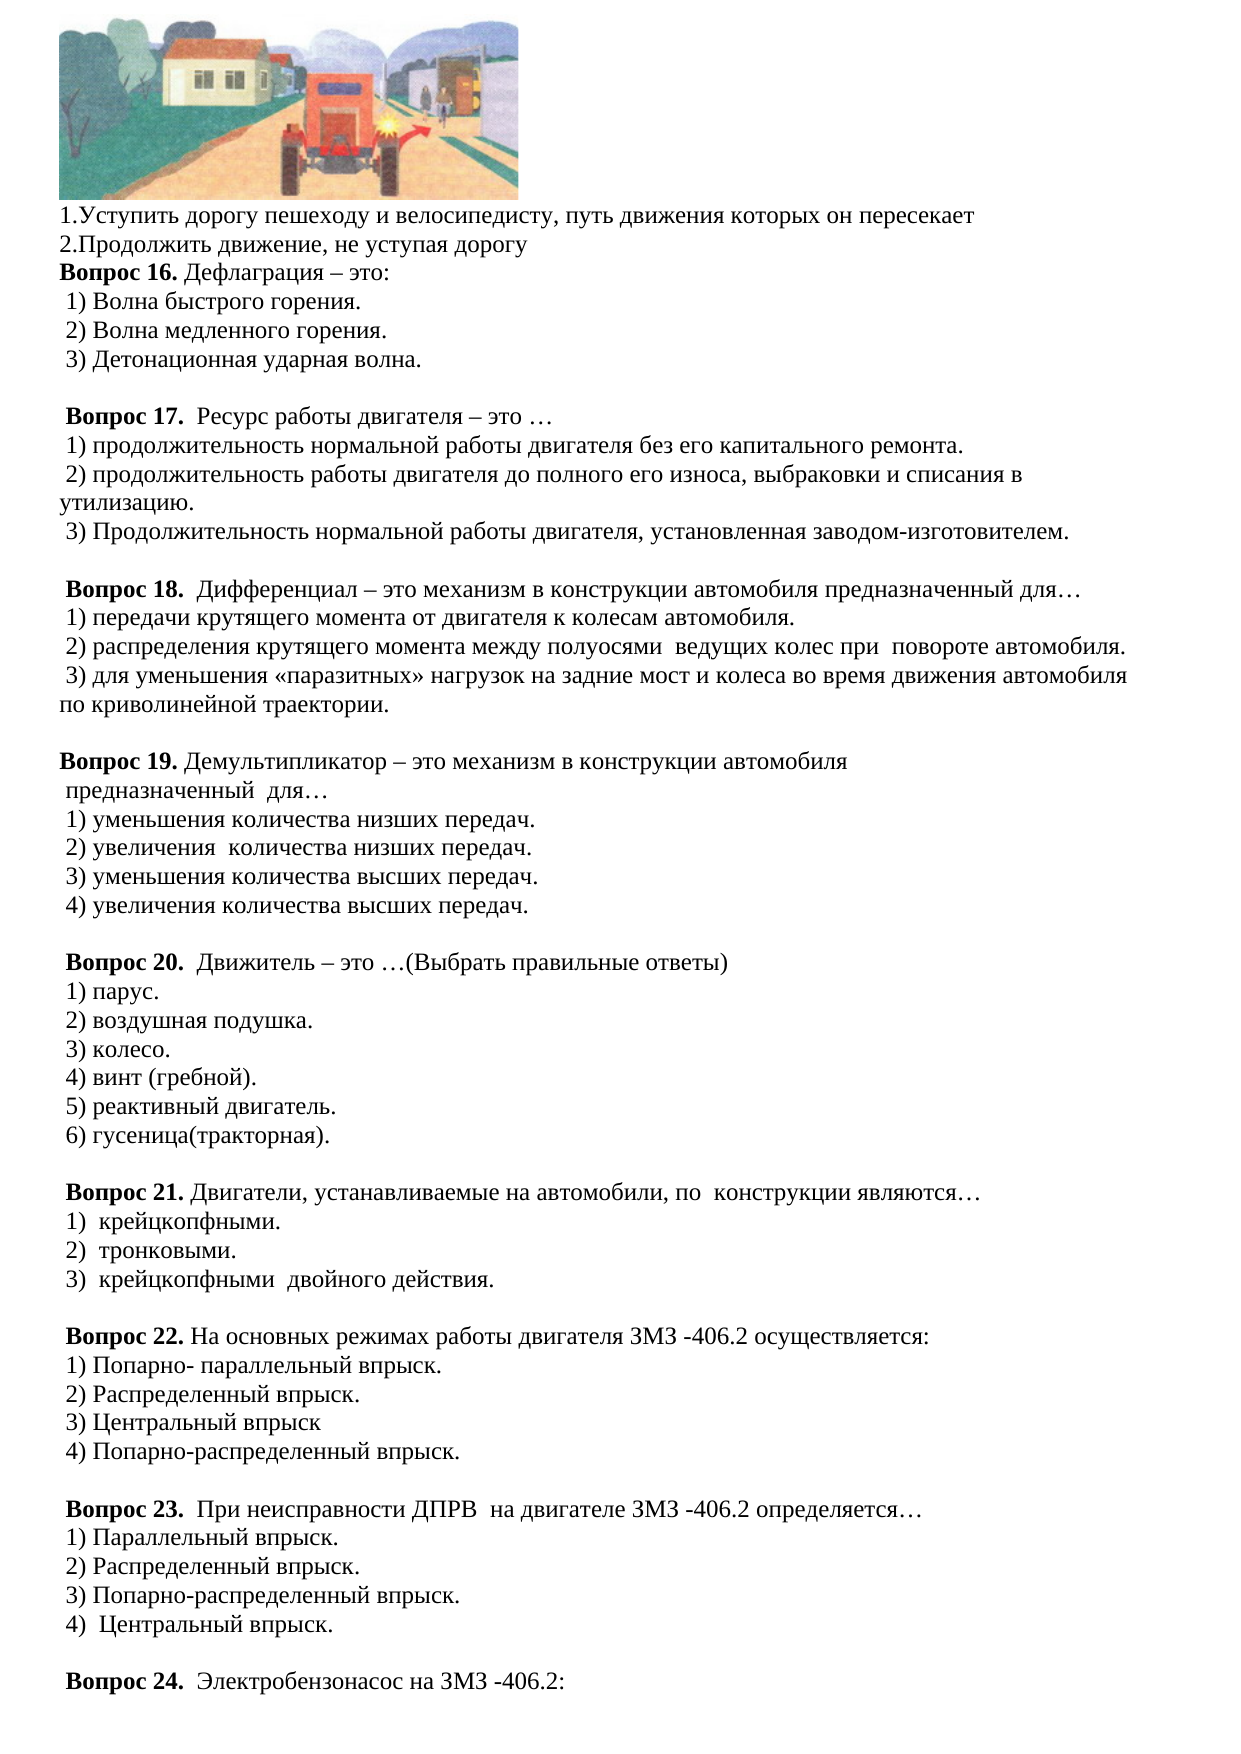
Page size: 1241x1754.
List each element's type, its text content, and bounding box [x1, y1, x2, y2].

text 4) увеличения количества высших передач. [59, 890, 1152, 919]
text 3) Попарно-распределенный впрыск. [59, 1580, 1152, 1609]
text 1) продолжительность нормальной работы двигателя без его капитального ремонта. [59, 430, 1152, 459]
text Вопрос 19. Демультипликатор – это механизм в конструкции автомобиля [59, 746, 1152, 775]
text Вопрос 17. Ресурс работы двигателя – это … [59, 401, 1152, 430]
text 4) Центральный впрыск. [59, 1609, 1152, 1637]
text 2) продолжительность работы двигателя до полного его износа, выбраковки и списания в утилизацию. [59, 459, 1152, 516]
picture [59, 14, 519, 200]
text 3) уменьшения количества высших передач. [59, 861, 1152, 890]
text Вопрос 22. На основных режимах работы двигателя ЗМЗ -406.2 осуществляется: [59, 1321, 1152, 1350]
text 4) винт (гребной). [59, 1062, 1152, 1091]
text 2) распределения крутящего момента между полуосями ведущих колес при повороте автомобиля. [59, 631, 1152, 660]
text Вопрос 21. Двигатели, устанавливаемые на автомобили, по конструкции являются… [59, 1177, 1152, 1206]
text Вопрос 20. Движитель – это …(Выбрать правильные ответы) [59, 947, 1152, 976]
text Вопрос 23. При неисправности ДПРВ на двигателе ЗМЗ -406.2 определяется… [59, 1494, 1152, 1522]
text 2) Волна медленного горения. [59, 315, 1152, 344]
text 1.Уступить дорогу пешеходу и велосипедисту, путь движения которых он пересекает [59, 200, 1152, 229]
text 2) Распределенный впрыск. [59, 1551, 1152, 1580]
text Вопрос 18. Дифференциал – это механизм в конструкции автомобиля предназначенный для… [59, 574, 1152, 602]
text 1) передачи крутящего момента от двигателя к колесам автомобиля. [59, 602, 1152, 631]
text 4) Попарно-распределенный впрыск. [59, 1436, 1152, 1465]
text Вопрос 24. Электробензонасос на ЗМЗ -406.2: [59, 1666, 1152, 1695]
text 3) для уменьшения «паразитных» нагрузок на задние мост и колеса во время движения автомобиля по криволинейной траектории. [59, 660, 1152, 717]
text 1) Попарно- параллельный впрыск. [59, 1350, 1152, 1379]
text 1) Волна быстрого горения. [59, 286, 1152, 315]
text 3) крейцкопфными двойного действия. [59, 1264, 1152, 1292]
text 3) колесо. [59, 1034, 1152, 1062]
text 2.Продолжить движение, не уступая дорогу [59, 229, 1152, 257]
text 3) Центральный впрыск [59, 1407, 1152, 1436]
text 1) Параллельный впрыск. [59, 1522, 1152, 1551]
text 2) воздушная подушка. [59, 1005, 1152, 1034]
text 2) тронковыми. [59, 1235, 1152, 1264]
text 5) реактивный двигатель. [59, 1091, 1152, 1120]
text 1) парус. [59, 976, 1152, 1005]
text 6) гусеница(тракторная). [59, 1120, 1152, 1149]
text 2) Распределенный впрыск. [59, 1379, 1152, 1407]
text Вопрос 16. Дефлаграция – это: [59, 257, 1152, 286]
text 1) уменьшения количества низших передач. [59, 804, 1152, 832]
text 3) Продолжительность нормальной работы двигателя, установленная заводом-изготовителем. [59, 516, 1152, 545]
text 2) увеличения количества низших передач. [59, 832, 1152, 861]
text 1) крейцкопфными. [59, 1206, 1152, 1235]
text 3) Детонационная ударная волна. [59, 344, 1152, 372]
text предназначенный для… [59, 775, 1152, 804]
